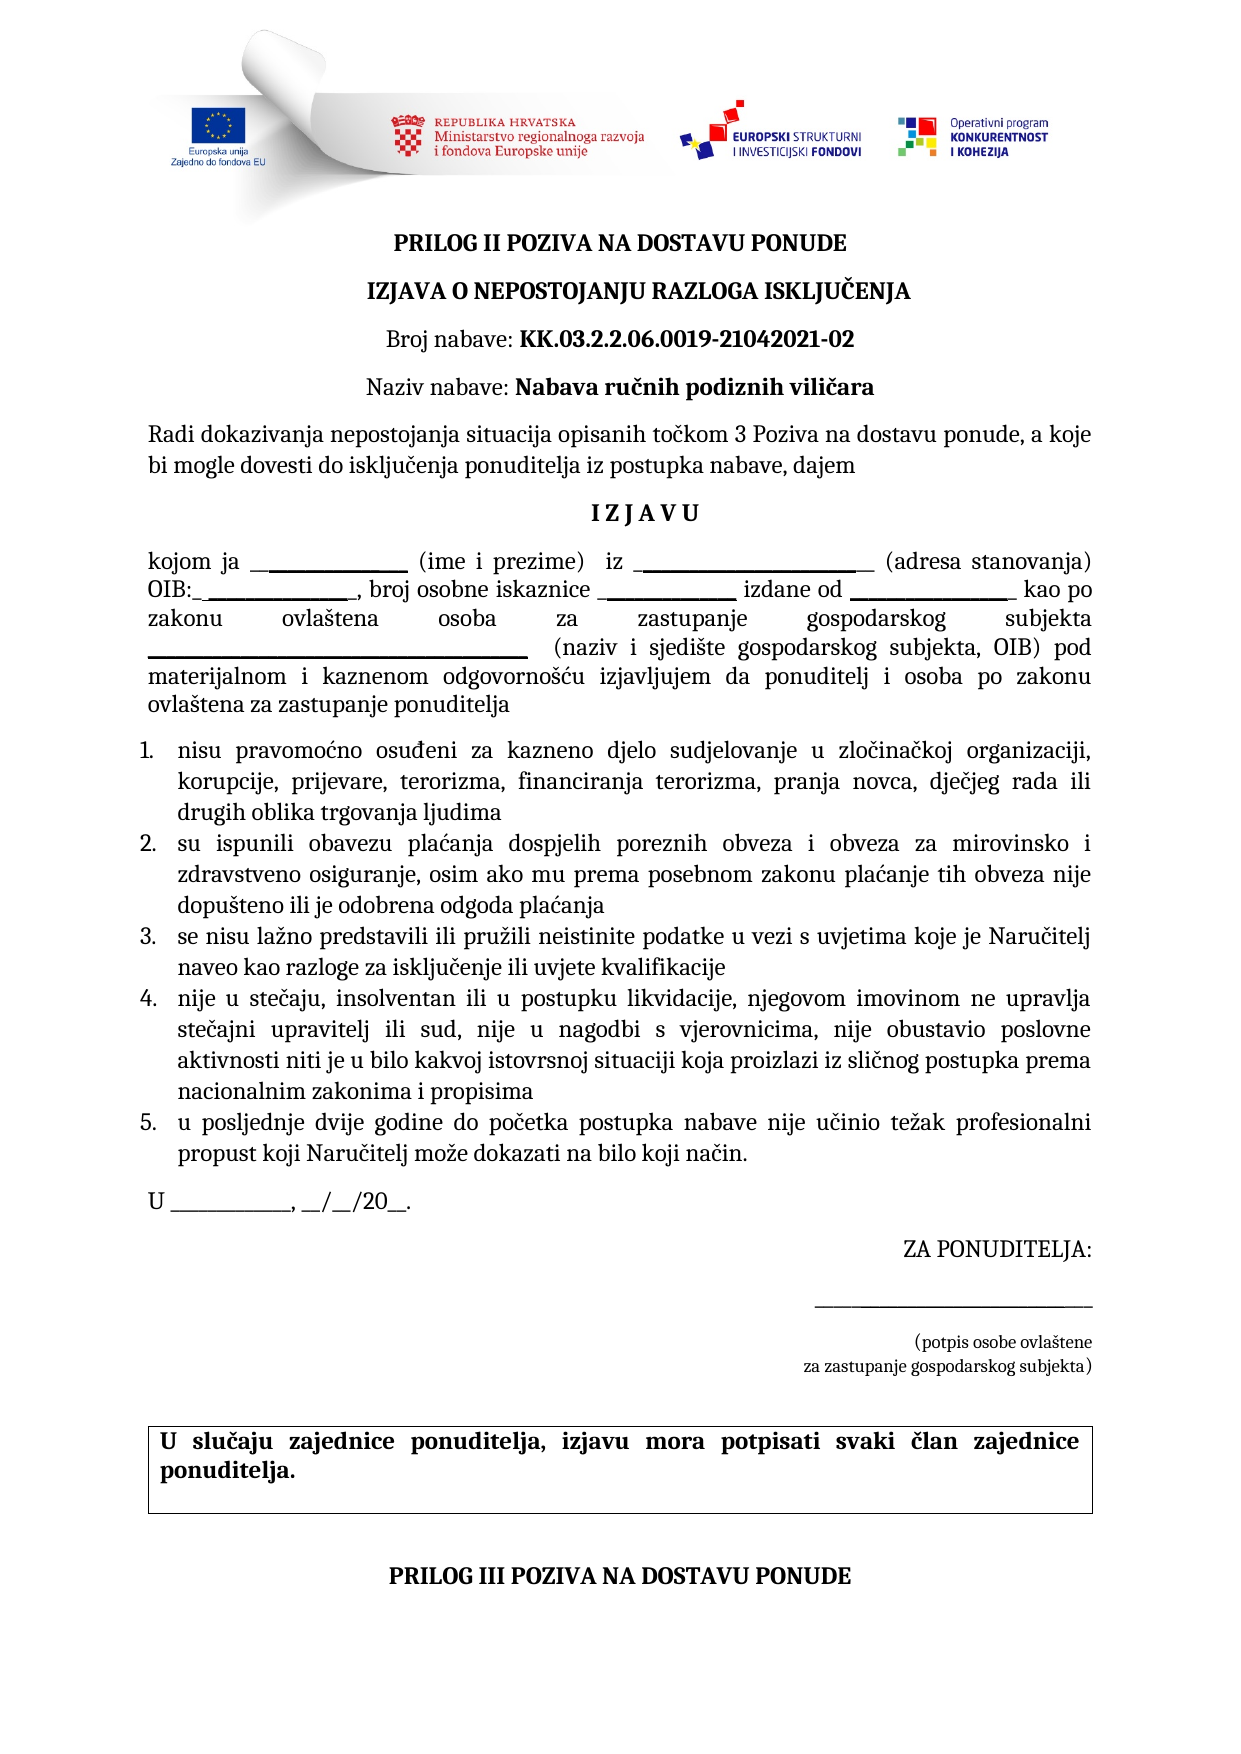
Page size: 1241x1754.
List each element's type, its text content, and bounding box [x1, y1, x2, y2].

list se nisu lažno predstavili ili pružili neistinite podatke u vezi s uvjetima koje je Naručitelj naveo kao razloge za isključenje ili uvjete kvalifikacije [140, 922, 1092, 982]
text Broj nabave: KK.03.2.2.06.0019-21042021-02 [148, 325, 1092, 353]
list u posljednje dvije godine do početka postupka nabave nije učinio težak profesionalni propust koji Naručitelj može dokazati na bilo koji način. [140, 1108, 1092, 1168]
text kojom ja _________________ (ime i prezime) iz __________________________ (adresa stanovanja) OIB:_ ________________, broj osobne iskaznice _______________ izdane od __________________ kao po zakonu ovlaštena osoba za zastupanje gospodarskog subjekta _________________________________________ (naziv i sjedište gospodarskog subjekta, OIB) pod materijalnom i kaznenom odgovornošću izjavljujem da ponuditelj i osoba po zakonu ovlaštena za zastupanje ponuditelja [148, 547, 1092, 719]
list nisu pravomoćno osuđeni za kazneno djelo sudjelovanje u zločinačkoj organizaciji, korupcije, prijevare, terorizma, financiranja terorizma, pranja novca, dječjeg rada ili drugih oblika trgovanja ljudima [140, 736, 1092, 827]
text Naziv nabave: Nabava ručnih podiznih viličara [148, 372, 1092, 401]
list IZJAVA O NEPOSTOJANJU RAZLOGA ISKLJUČENJA [185, 277, 1092, 306]
text Radi dokazivanja nepostojanja situacija opisanih točkom 3 Poziva na dostavu ponude, a koje bi mogle dovesti do isključenja ponuditelja iz postupka nabave, dajem [148, 420, 1092, 480]
picture [147, 29, 1093, 230]
text I Z J A V U [148, 499, 1092, 528]
text za zastupanje gospodarskog subjekta) [148, 1354, 1092, 1378]
text U _____________, __/__/20__. [148, 1187, 1092, 1216]
text (potpis osobe ovlaštene [148, 1330, 1092, 1354]
text PRILOG III POZIVA NA DOSTAVU PONUDE [148, 1562, 1092, 1591]
table_header U slučaju zajednice ponuditelja, izjavu mora potpisati svaki član zajednice ponuditelja. [149, 1427, 1092, 1513]
text PRILOG II POZIVA NA DOSTAVU PONUDE [148, 230, 1092, 258]
list su ispunili obavezu plaćanja dospjelih poreznih obveza i obveza za mirovinsko i zdravstveno osiguranje, osim ako mu prema posebnom zakonu plaćanje tih obveza nije dopušteno ili je odobrena odgoda plaćanja [140, 829, 1092, 920]
list nije u stečaju, insolventan ili u postupku likvidacije, njegovom imovinom ne upravlja stečajni upravitelj ili sud, nije u nagodbi s vjerovnicima, nije obustavio poslovne aktivnosti niti je u bilo kakvoj istovrsnoj situaciji koja proizlazi iz sličnog postupka prema nacionalnim zakonima i propisima [140, 984, 1092, 1106]
text ZA PONUDITELJA: [148, 1235, 1092, 1263]
text ______________________________ [148, 1282, 1092, 1311]
